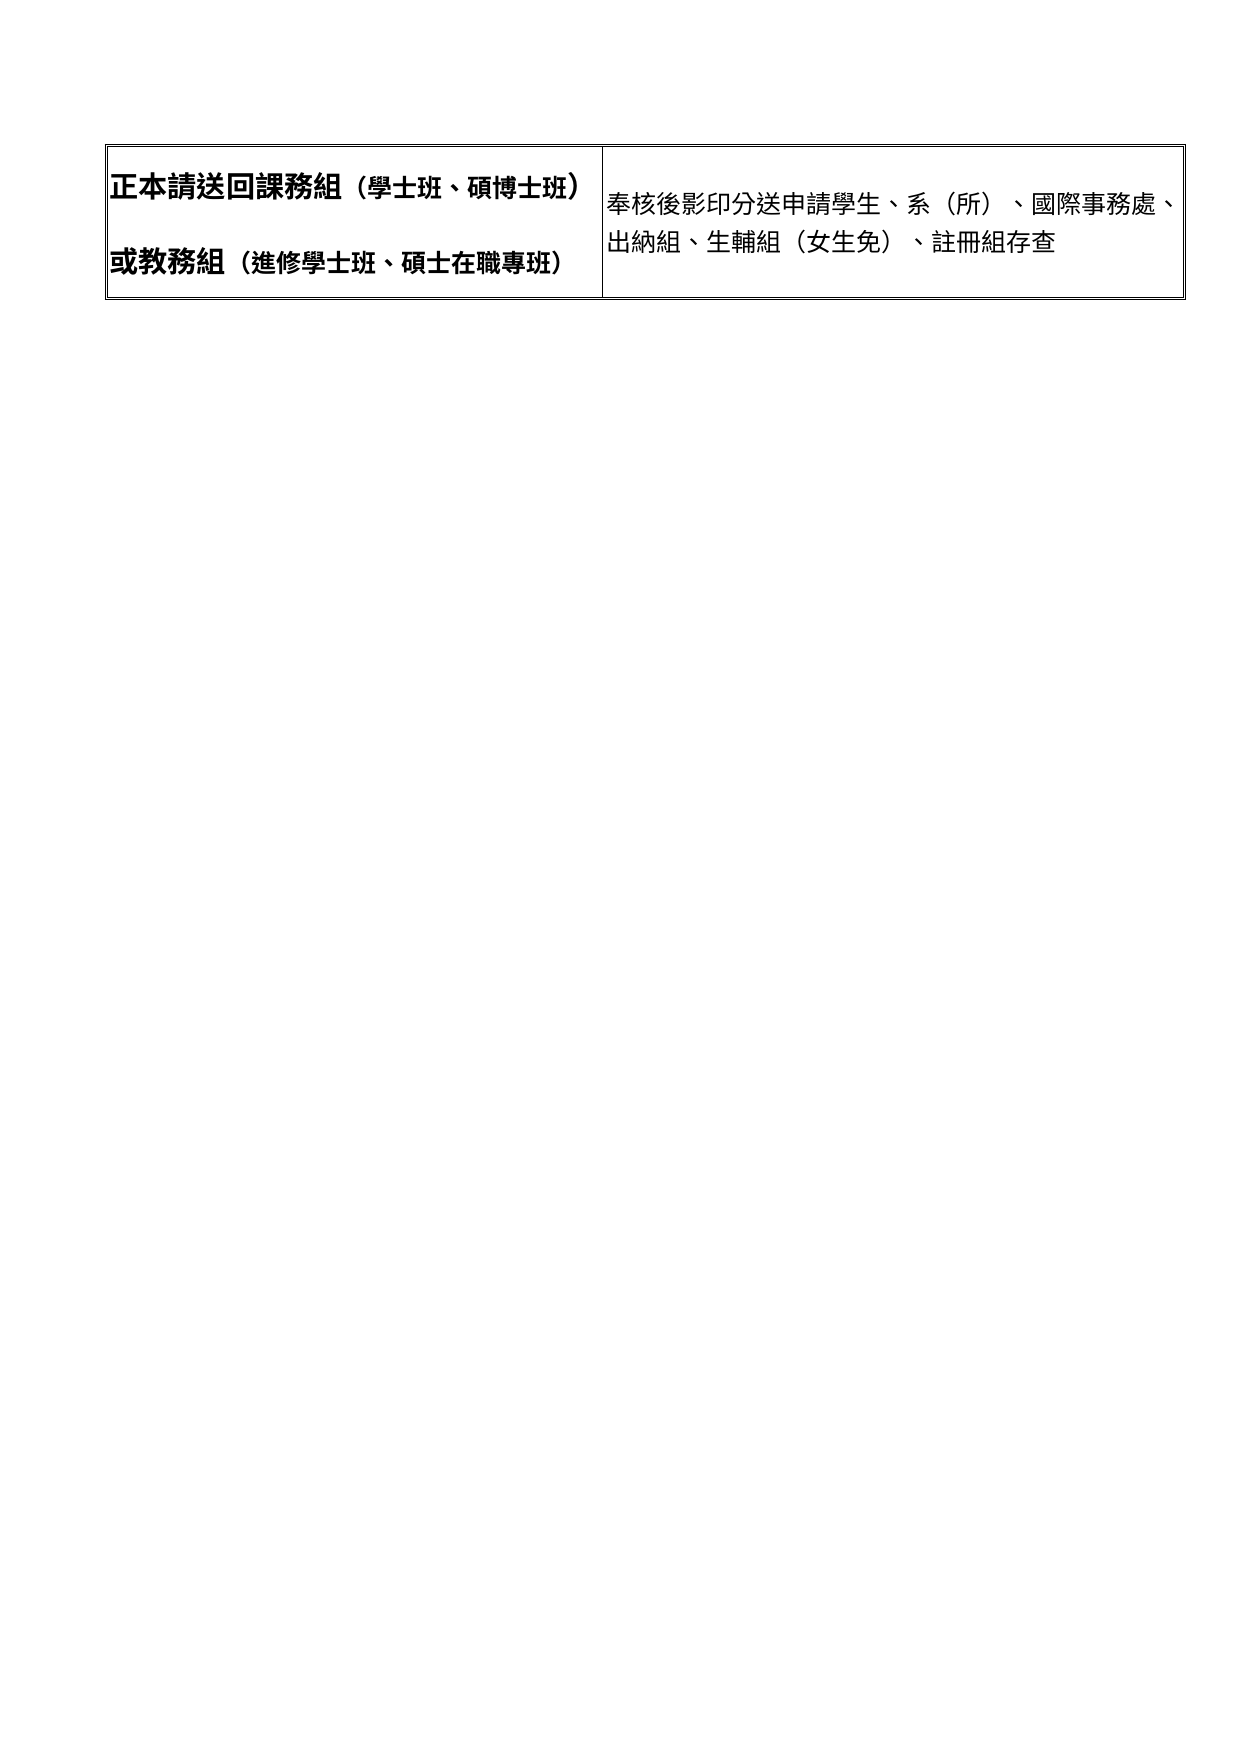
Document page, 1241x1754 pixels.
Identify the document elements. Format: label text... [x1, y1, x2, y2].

table_header 奉核後影印分送申請學生、系（所）、國際事務處、出納組、生輔組（女生免）、註冊組存查 [603, 147, 1183, 297]
table_header 正本請送回課務組（學士班、碩博士班）或教務組（進修學士班、碩士在職專班） [108, 147, 602, 297]
